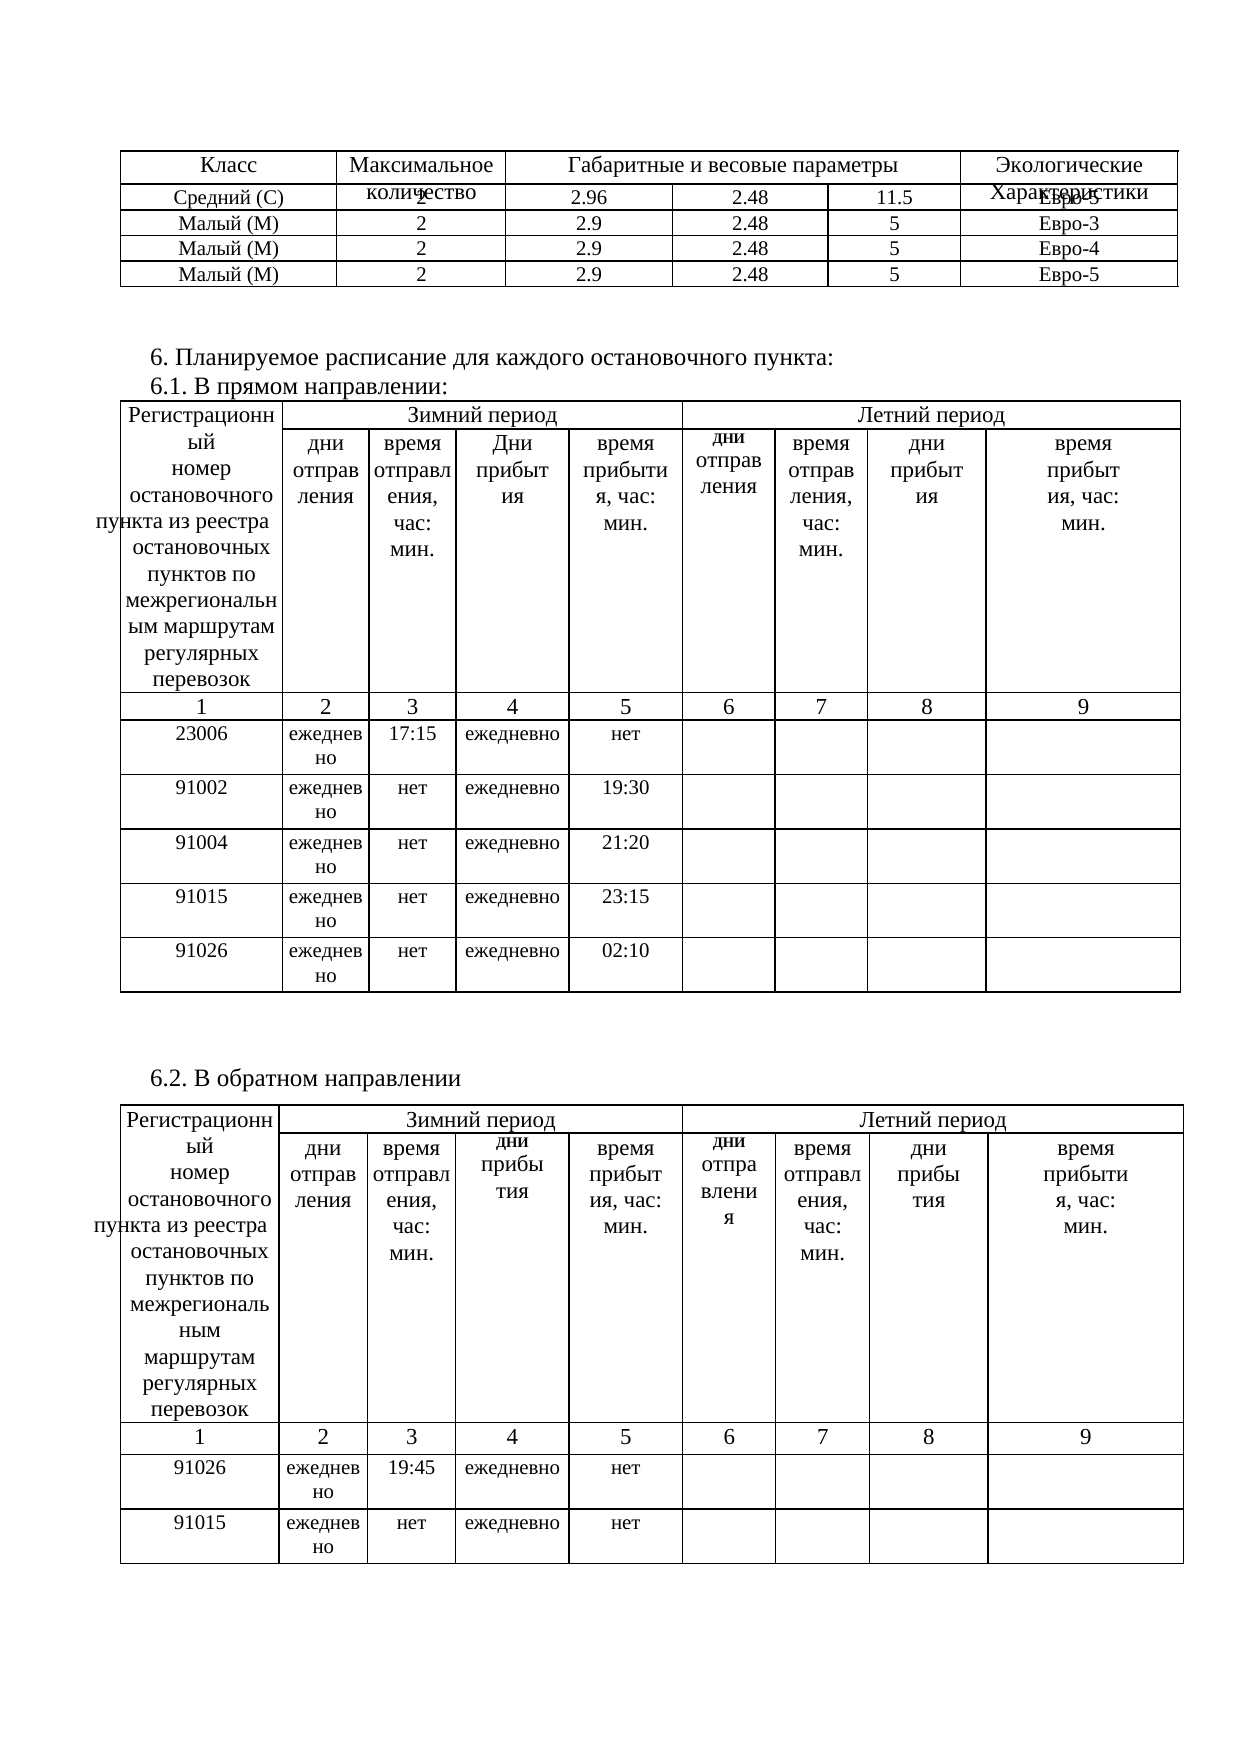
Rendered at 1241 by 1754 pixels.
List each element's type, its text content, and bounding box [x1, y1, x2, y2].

table_cell ежедневно [456, 1510, 568, 1562]
table_cell время отправ ления, час: мин. [776, 430, 867, 691]
table_cell 5 [570, 1423, 682, 1454]
table_cell [683, 1510, 775, 1562]
table_cell 2.96 [506, 185, 672, 209]
table_header Габаритные и весовые параметры [506, 152, 960, 183]
table_cell [989, 1455, 1183, 1508]
table_cell [987, 884, 1180, 937]
table_cell 23006 [121, 721, 282, 774]
table_cell 1 [121, 693, 282, 719]
table_cell Дни прибыт ия [457, 430, 568, 691]
table_cell время прибыти я, час: мин. [570, 430, 682, 691]
table_cell [987, 775, 1180, 828]
table_cell 5 [829, 211, 960, 234]
table_cell 7 [776, 1423, 869, 1454]
table_cell 6 [683, 693, 774, 719]
table_cell [987, 721, 1180, 774]
table_cell 2 [337, 236, 505, 260]
table_cell [776, 830, 867, 882]
table_header Зимний период [283, 402, 682, 428]
table_cell [776, 938, 867, 991]
text 6.1. В прямом направлении: [150, 371, 1090, 400]
table_cell время прибыт ия, час: мин. [987, 430, 1180, 691]
table_cell дни отправ ления [283, 430, 368, 691]
table_cell 2.9 [506, 211, 672, 234]
table_cell [683, 884, 774, 937]
table_cell [868, 830, 985, 882]
table_cell ежедневно [457, 938, 568, 991]
table_cell 91026 [121, 1455, 278, 1508]
table_cell нет [368, 1510, 455, 1562]
table_cell ДНИ отпра влени я [683, 1134, 775, 1422]
table_cell [868, 938, 985, 991]
table_cell [683, 721, 774, 774]
table_cell ежедневно [457, 884, 568, 937]
table_cell 7 [776, 693, 867, 719]
table_cell 2 [337, 185, 505, 209]
table_cell Малый (М) [121, 236, 336, 260]
table_cell [870, 1455, 987, 1508]
table_cell [683, 830, 774, 882]
table_cell ежедневно [283, 775, 368, 828]
table_cell 2.48 [673, 185, 827, 209]
table_cell нет [370, 775, 455, 828]
table_cell ежедневно [283, 721, 368, 774]
table_header Летний период [683, 402, 1180, 428]
table_cell нет [570, 1455, 682, 1508]
table_cell Средний (С) [121, 185, 336, 209]
table_cell [868, 884, 985, 937]
table_cell нет [370, 938, 455, 991]
table_cell ежедневно [280, 1510, 367, 1562]
table_cell 2 [337, 262, 505, 286]
table_cell 2.48 [673, 211, 827, 234]
table_cell Евро-5 [961, 185, 1177, 209]
table_cell 1 [121, 1423, 278, 1454]
table_cell время отправл ения, час: мин. [368, 1134, 455, 1422]
table_cell ежедневно [456, 1455, 568, 1508]
table_cell 2 [283, 693, 368, 719]
table_cell нет [370, 884, 455, 937]
text 6.2. В обратном направлении [150, 1063, 1090, 1092]
table_cell [870, 1510, 987, 1562]
table_cell 91004 [121, 830, 282, 882]
table_cell 23:15 [570, 884, 682, 937]
table_cell 9 [987, 693, 1180, 719]
table_cell [776, 775, 867, 828]
table_cell [683, 775, 774, 828]
table_cell [776, 884, 867, 937]
table_cell 3 [368, 1423, 455, 1454]
table_cell нет [370, 830, 455, 882]
table_cell 5 [829, 236, 960, 260]
table_cell 6 [683, 1423, 775, 1454]
table_cell 91015 [121, 1510, 278, 1562]
table_cell 19:45 [368, 1455, 455, 1508]
table_cell 02:10 [570, 938, 682, 991]
table_header Регистрационный номер остановочного пункта из реестра остановочных пунктов по межрегиональным маршрутам регулярных перевозок [121, 402, 282, 691]
table_cell дни отправ ления [280, 1134, 367, 1422]
table_cell Малый (М) [121, 262, 336, 286]
text 6. Планируемое расписание для каждого остановочного пункта: [150, 342, 1090, 371]
table_cell дни прибыт ия [868, 430, 985, 691]
table_cell [868, 721, 985, 774]
table_cell 19:30 [570, 775, 682, 828]
table_cell [683, 938, 774, 991]
table_cell [987, 938, 1180, 991]
table_header Экологические Характеристики [961, 152, 1177, 183]
table_cell [868, 775, 985, 828]
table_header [121, 1106, 278, 1422]
table_cell [776, 1455, 869, 1508]
table_header Класс [121, 152, 336, 183]
table_cell ДНИ отправ ления [683, 430, 774, 691]
table_cell 2 [280, 1423, 367, 1454]
table_cell 5 [829, 262, 960, 286]
table_cell ДНИ прибы тия [456, 1134, 568, 1422]
table_cell ежедневно [457, 721, 568, 774]
table_cell 91026 [121, 938, 282, 991]
table_cell ежедневно [457, 775, 568, 828]
table_cell ежедневно [283, 884, 368, 937]
table_cell ежедневно [280, 1455, 367, 1508]
table_cell Евро-4 [961, 236, 1177, 260]
table_cell время отправл ения, час: мин. [370, 430, 455, 691]
table_cell 17:15 [370, 721, 455, 774]
table_cell Евро-5 [961, 262, 1177, 286]
table_cell 91002 [121, 775, 282, 828]
table_header Максимальное количество [337, 152, 505, 183]
table_cell ежедневно [283, 938, 368, 991]
table_header Зимний период [280, 1106, 682, 1132]
table_cell дни прибы тия [870, 1134, 987, 1422]
table_cell ежедневно [457, 830, 568, 882]
table_cell 5 [570, 693, 682, 719]
table_cell [683, 1455, 775, 1508]
table_cell 4 [457, 693, 568, 719]
table_cell 9 [989, 1423, 1183, 1454]
table_cell [989, 1510, 1183, 1562]
table_cell Малый (М) [121, 211, 336, 234]
table_cell время прибыти я, час: мин. [989, 1134, 1183, 1422]
table_header Летний период [683, 1106, 1183, 1132]
table_cell 2.9 [506, 236, 672, 260]
table_cell [987, 830, 1180, 882]
table_cell 3 [370, 693, 455, 719]
table_cell Евро-3 [961, 211, 1177, 234]
table_cell 4 [456, 1423, 568, 1454]
table_cell 2.48 [673, 262, 827, 286]
table_cell 2.9 [506, 262, 672, 286]
table_cell 11.5 [829, 185, 960, 209]
table_cell 2 [337, 211, 505, 234]
table_cell нет [570, 721, 682, 774]
table_cell время прибыт ия, час: мин. [570, 1134, 682, 1422]
table_cell [776, 1510, 869, 1562]
table_cell 2.48 [673, 236, 827, 260]
table_cell 8 [870, 1423, 987, 1454]
table_cell 8 [868, 693, 985, 719]
table_cell [776, 721, 867, 774]
table_cell 21:20 [570, 830, 682, 882]
table_cell нет [570, 1510, 682, 1562]
table_cell ежедневно [283, 830, 368, 882]
table_cell время отправл ения, час: мин. [776, 1134, 869, 1422]
table_cell 91015 [121, 884, 282, 937]
